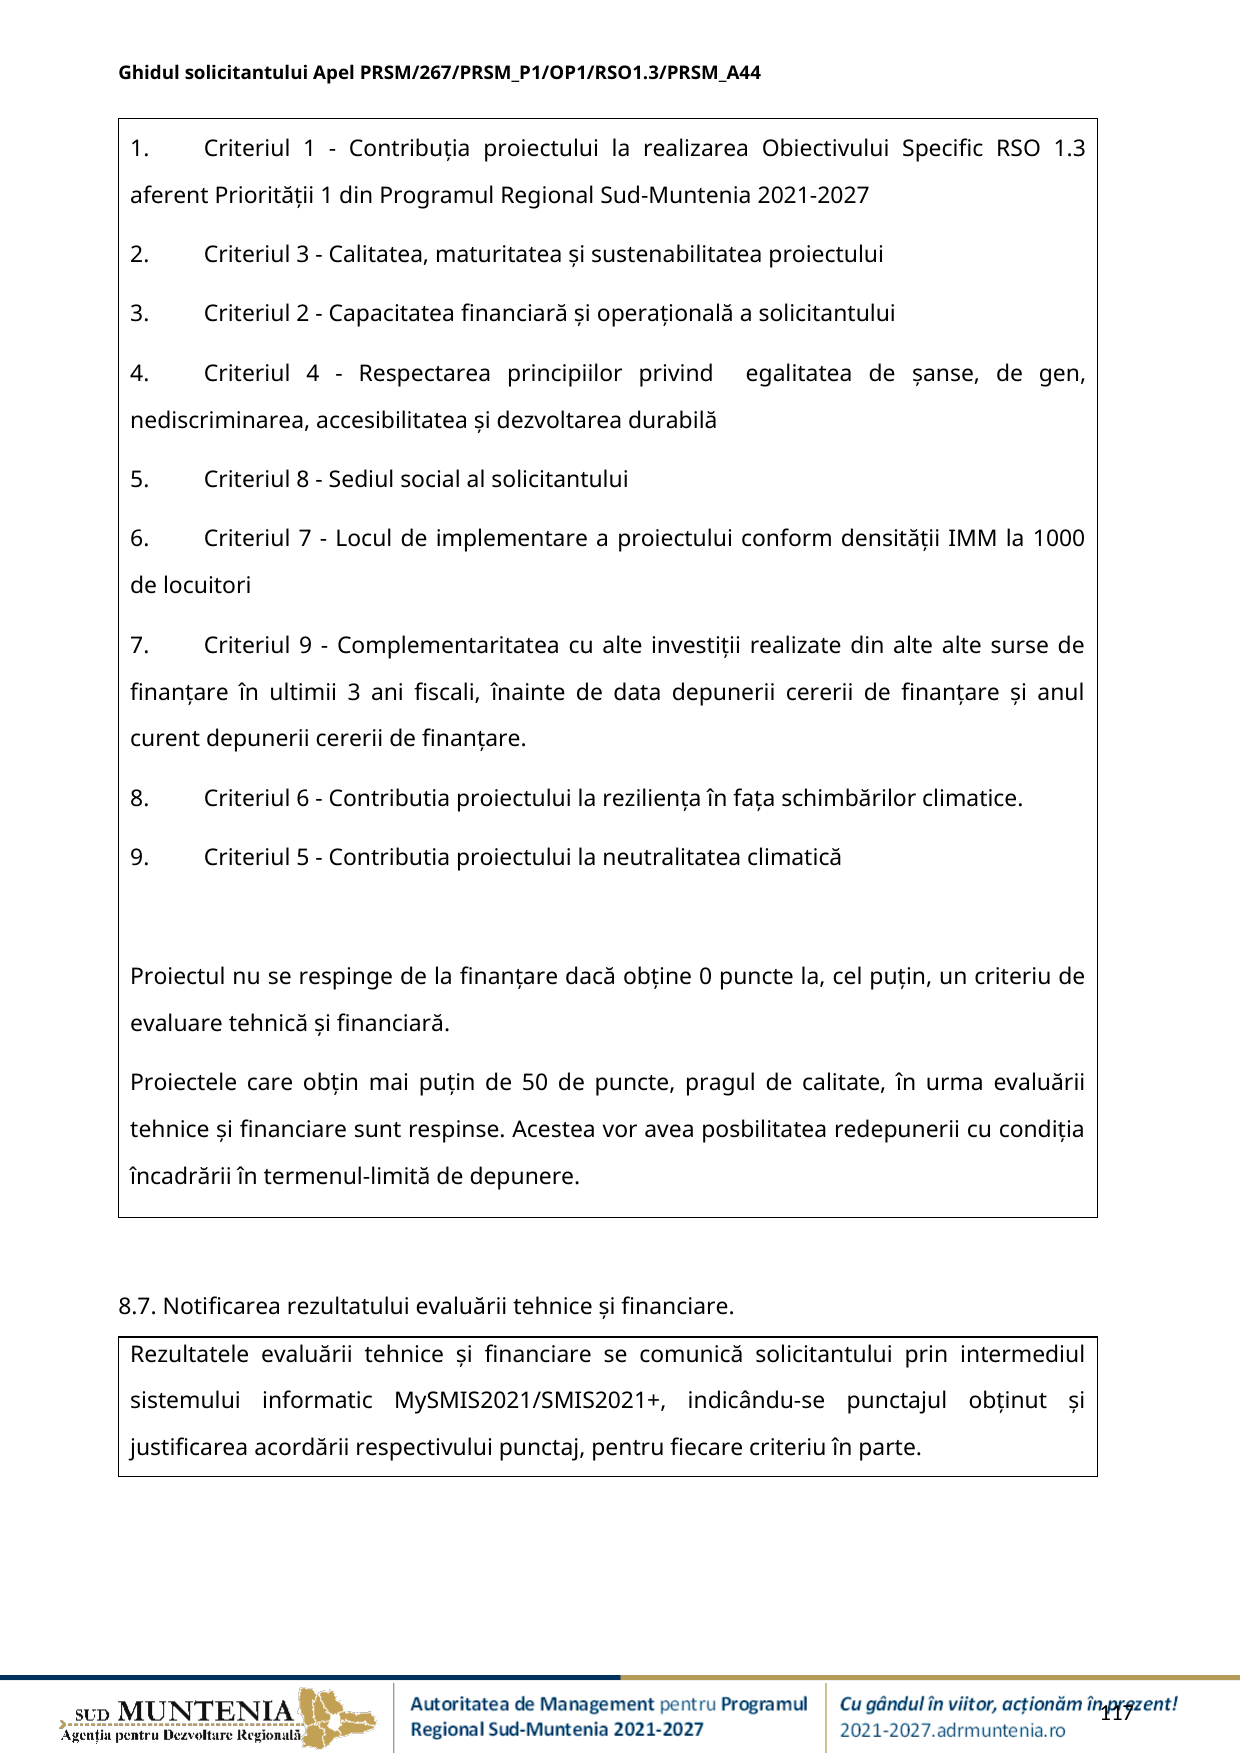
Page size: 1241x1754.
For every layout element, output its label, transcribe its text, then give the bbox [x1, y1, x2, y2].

picture [0, 1675, 1241, 1754]
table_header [119, 119, 1097, 1217]
table_header Rezultatele evaluării tehnice și financiare se comunică solicitantului prin intermediul sistemului informatic MySMIS2021/SMIS2021+, indicându-se punctajul obținut și justificarea acordării respectivului punctaj, pentru fiecare criteriu în parte. [119, 1338, 1097, 1476]
subtitle 8.7. Notificarea rezultatului evaluării tehnice și financiare. [118, 1289, 1134, 1321]
